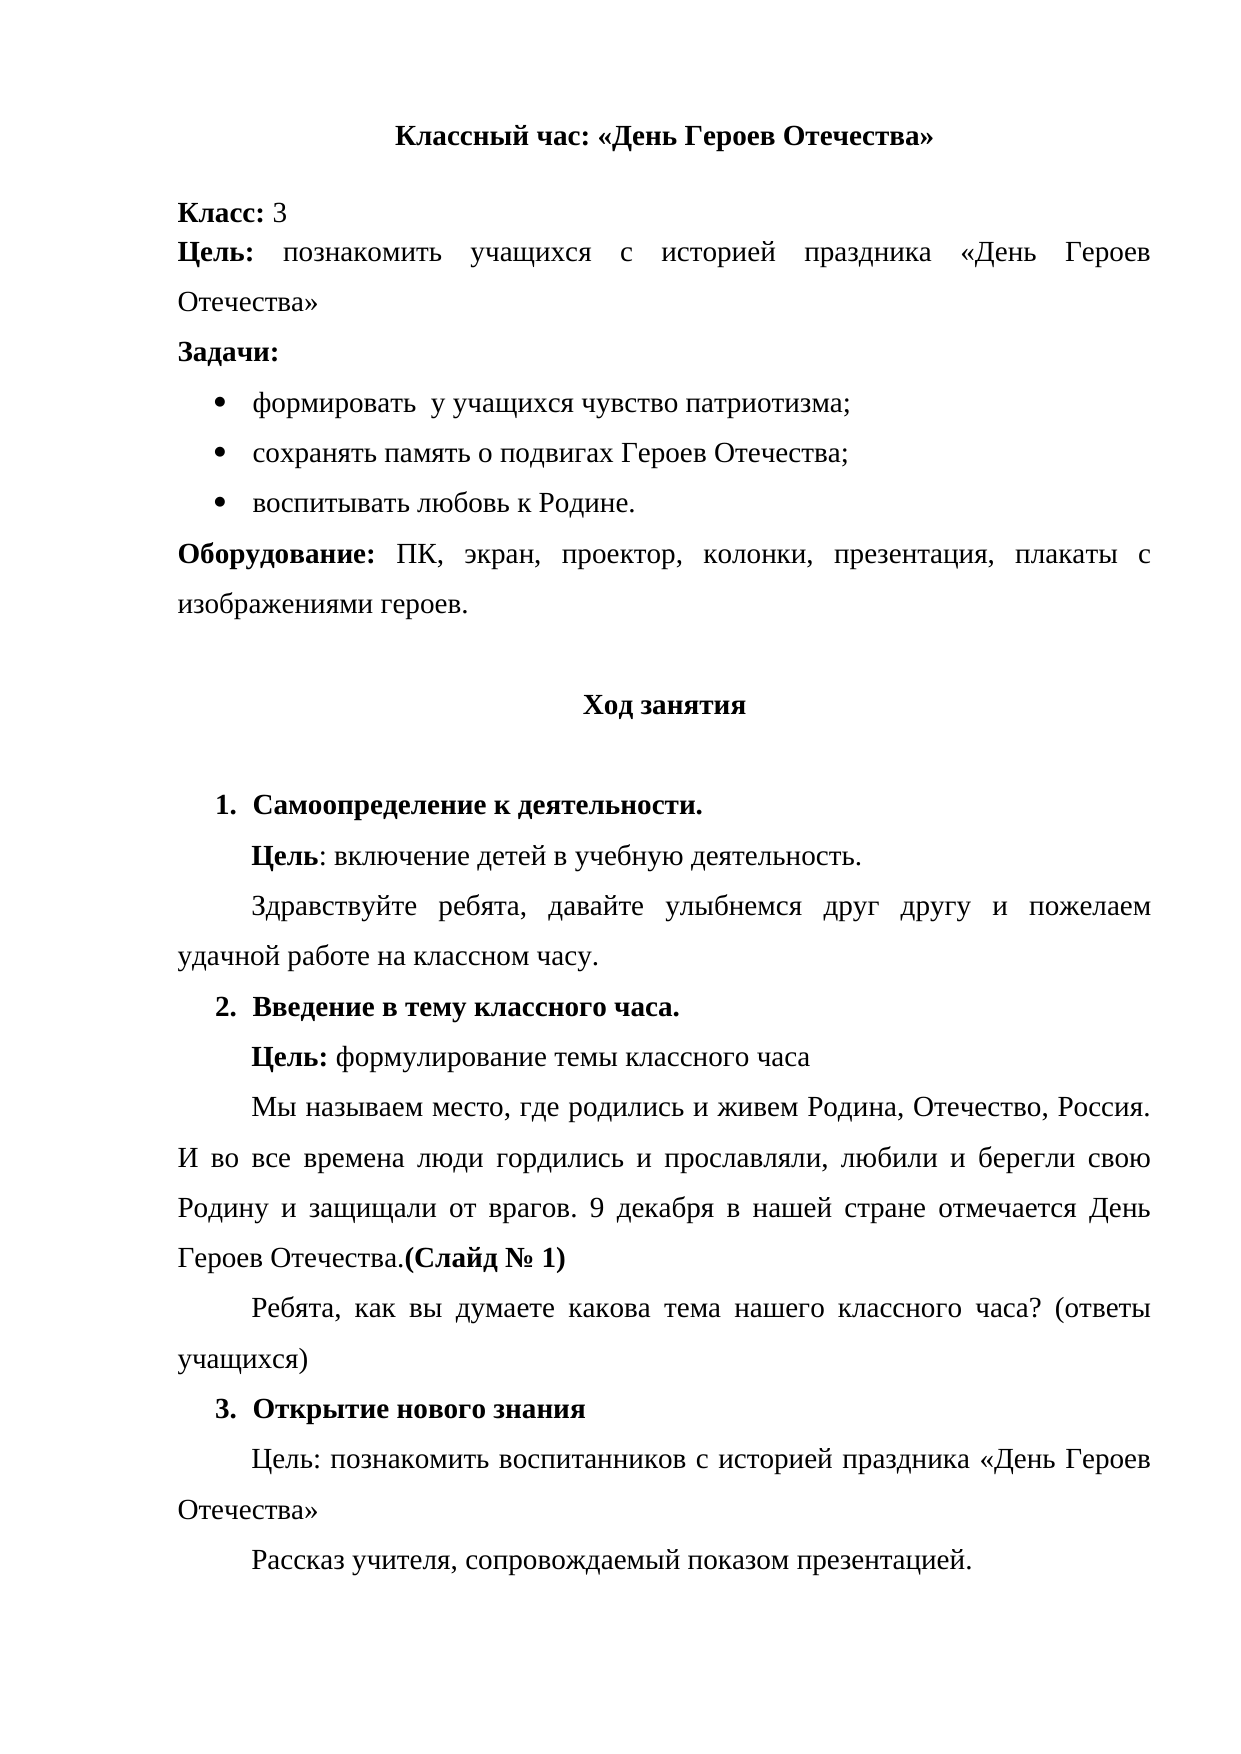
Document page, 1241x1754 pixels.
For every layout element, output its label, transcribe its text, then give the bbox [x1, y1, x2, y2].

text Рассказ учителя, сопровождаемый показом презентацией. [177, 1542, 1152, 1576]
list Введение в тему классного часа. [215, 989, 1152, 1022]
list Открытие нового знания [215, 1391, 1152, 1425]
text Цель: включение детей в учебную деятельность. [177, 838, 1152, 871]
text Класс: 3 [177, 195, 1152, 229]
text Цель: познакомить учащихся с историей праздника «День Героев Отечества» [177, 234, 1152, 318]
text Цель: познакомить воспитанников с историей праздника «День Героев Отечества» [177, 1442, 1152, 1525]
text Классный час: «День Героев Отечества» [177, 118, 1152, 152]
text Цель: формулирование темы классного часа [177, 1039, 1152, 1073]
text Оборудование: ПК, экран, проектор, колонки, презентация, плакаты с изображениями героев. [177, 536, 1152, 620]
text Ребята, как вы думаете какова тема нашего классного часа? (ответы учащихся) [177, 1291, 1152, 1374]
list сохранять память о подвигах Героев Отечества; [215, 435, 1152, 469]
list воспитывать любовь к Родине. [215, 486, 1152, 519]
text Мы называем место, где родились и живем Родина, Отечество, Россия. И во все времена люди гордились и прославляли, любили и берегли свою Родину и защищали от врагов. 9 декабря в нашей стране отмечается День Героев Отечества.(Слайд № 1) [177, 1089, 1152, 1274]
list формировать у учащихся чувство патриотизма; [215, 385, 1152, 418]
text Здравствуйте ребята, давайте улыбнемся друг другу и пожелаем удачной работе на классном часу. [177, 888, 1152, 972]
text Задачи: [177, 334, 1152, 368]
text Ход занятия [177, 687, 1152, 720]
list Самоопределение к деятельности. [215, 787, 1152, 821]
